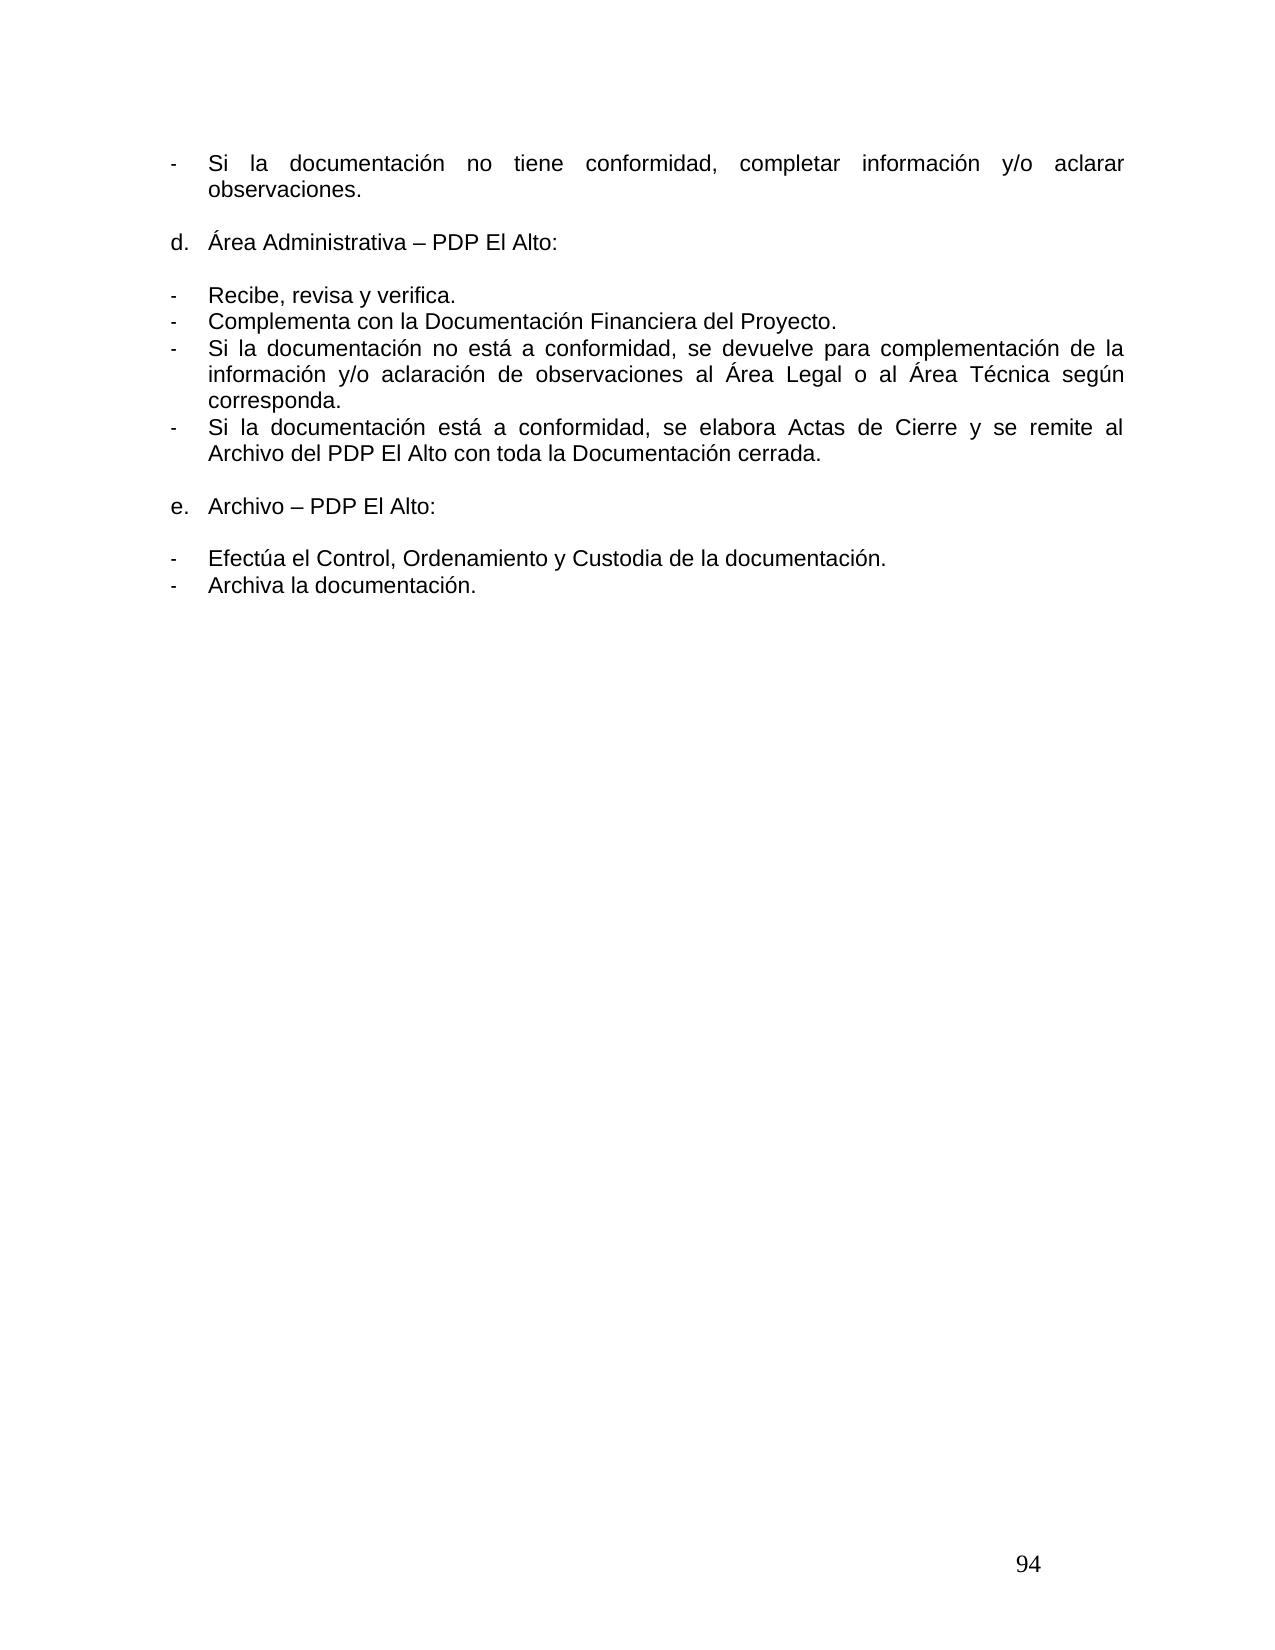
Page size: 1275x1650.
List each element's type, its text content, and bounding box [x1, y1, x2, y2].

list Si la documentación está a conformidad, se elabora Actas de Cierre y se remite al Archivo del PDP El Alto con toda la Documentación cerrada. [170, 413, 1125, 466]
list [170, 150, 1125, 203]
list Recibe, revisa y verifica. [170, 282, 1125, 308]
list Área Administrativa – PDP El Alto: [170, 229, 1125, 255]
list Efectúa el Control, Ordenamiento y Custodia de la documentación. [170, 545, 1125, 572]
list Archivo – PDP El Alto: [170, 493, 1125, 519]
list Archiva la documentación. [170, 572, 1125, 598]
list Complementa con la Documentación Financiera del Proyecto. [170, 308, 1125, 334]
list Si la documentación no está a conformidad, se devuelve para complementación de la información y/o aclaración de observaciones al Área Legal o al Área Técnica según corresponda. [170, 334, 1125, 413]
